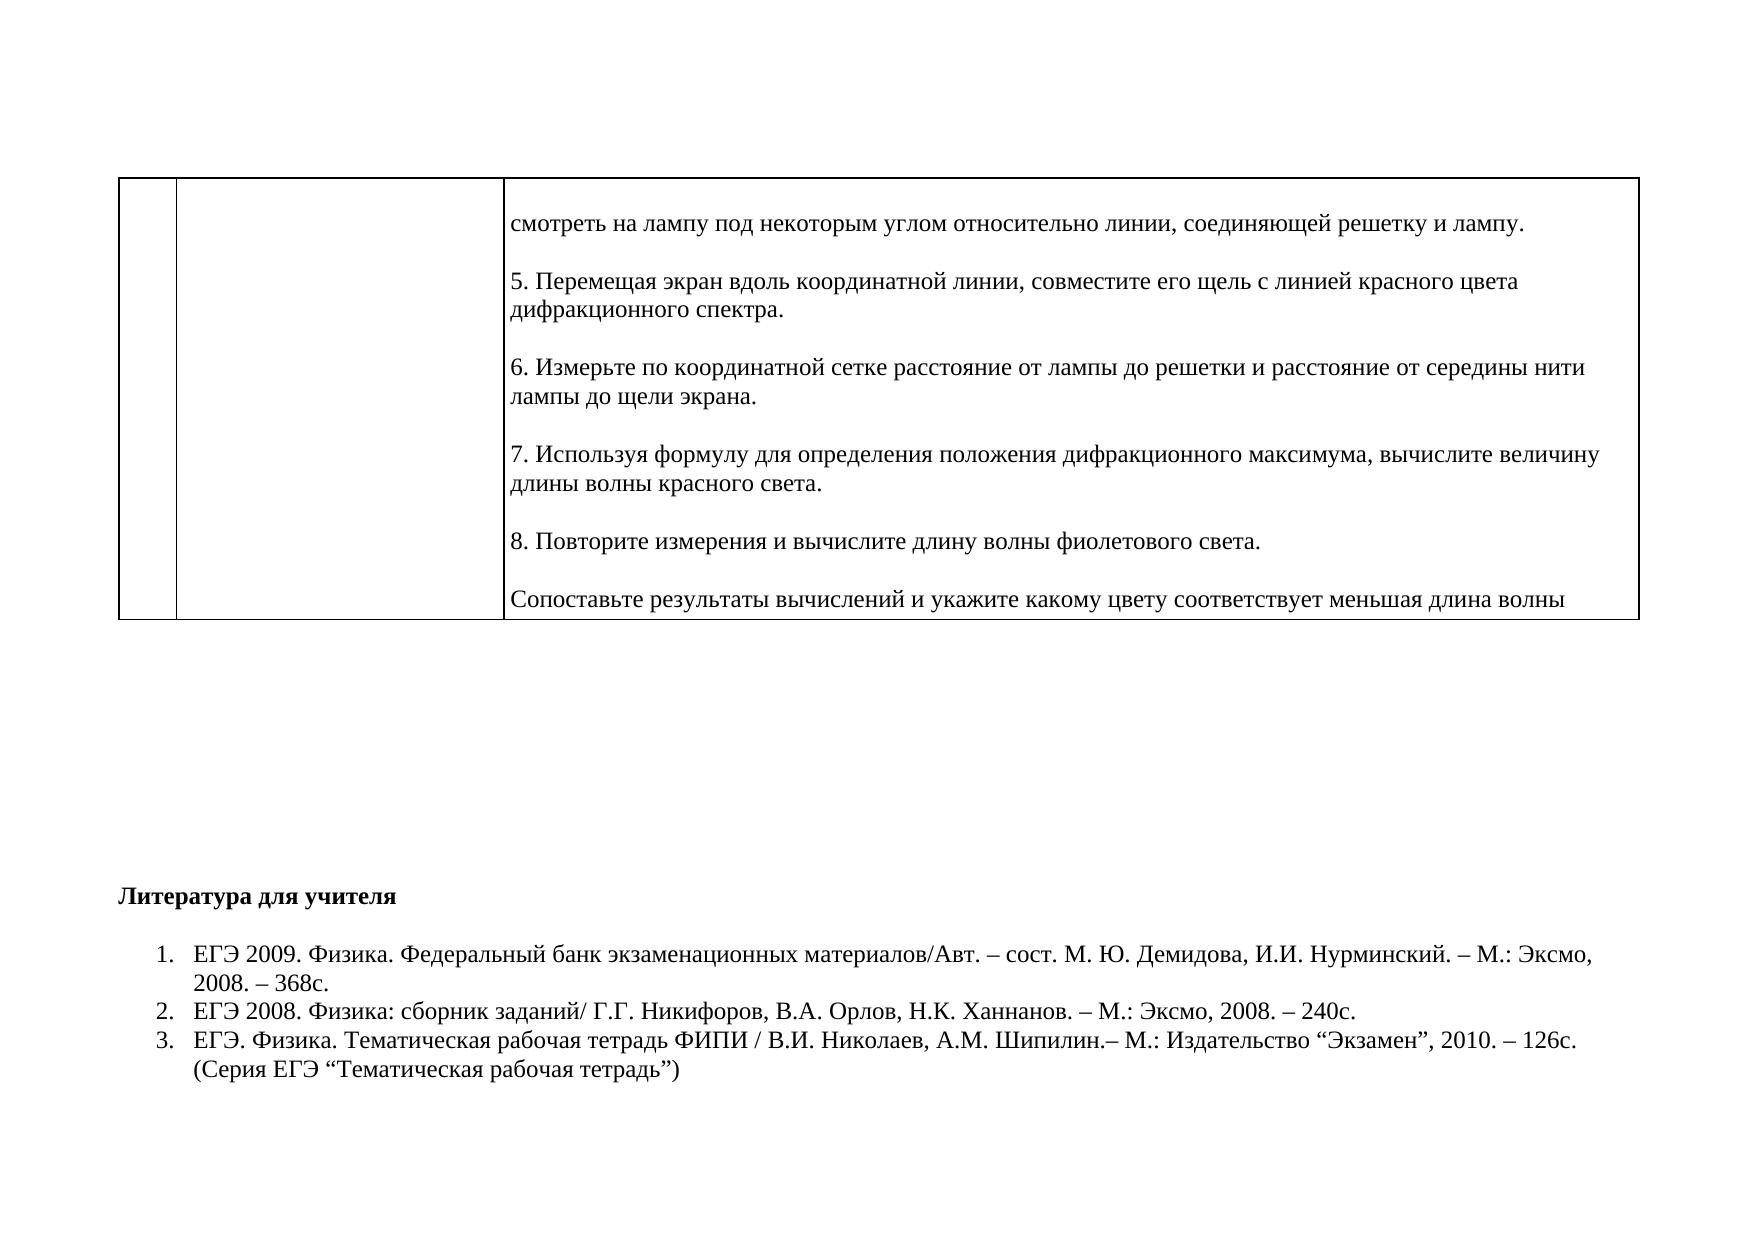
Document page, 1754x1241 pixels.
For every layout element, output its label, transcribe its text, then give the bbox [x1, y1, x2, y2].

table_cell 6 [120, 179, 176, 618]
text Литература для учителя [118, 881, 1636, 910]
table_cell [177, 179, 503, 618]
list ЕГЭ 2009. Физика. Федеральный банк экзаменационных материалов/Авт. – сост. М. Ю. Демидова, И.И. Нурминский. – М.: Эксмо, 2008. – 368с. [156, 939, 1636, 996]
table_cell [505, 179, 1638, 618]
list ЕГЭ. Физика. Тематическая рабочая тетрадь ФИПИ / В.И. Николаев, А.М. Шипилин.– М.: Издательство “Экзамен”, 2010. – 126с.(Серия ЕГЭ “Тематическая рабочая тетрадь”) [156, 1025, 1636, 1083]
list ЕГЭ 2008. Физика: сборник заданий/ Г.Г. Никифоров, В.А. Орлов, Н.К. Ханнанов. – М.: Эксмо, 2008. – 240с. [156, 996, 1636, 1025]
